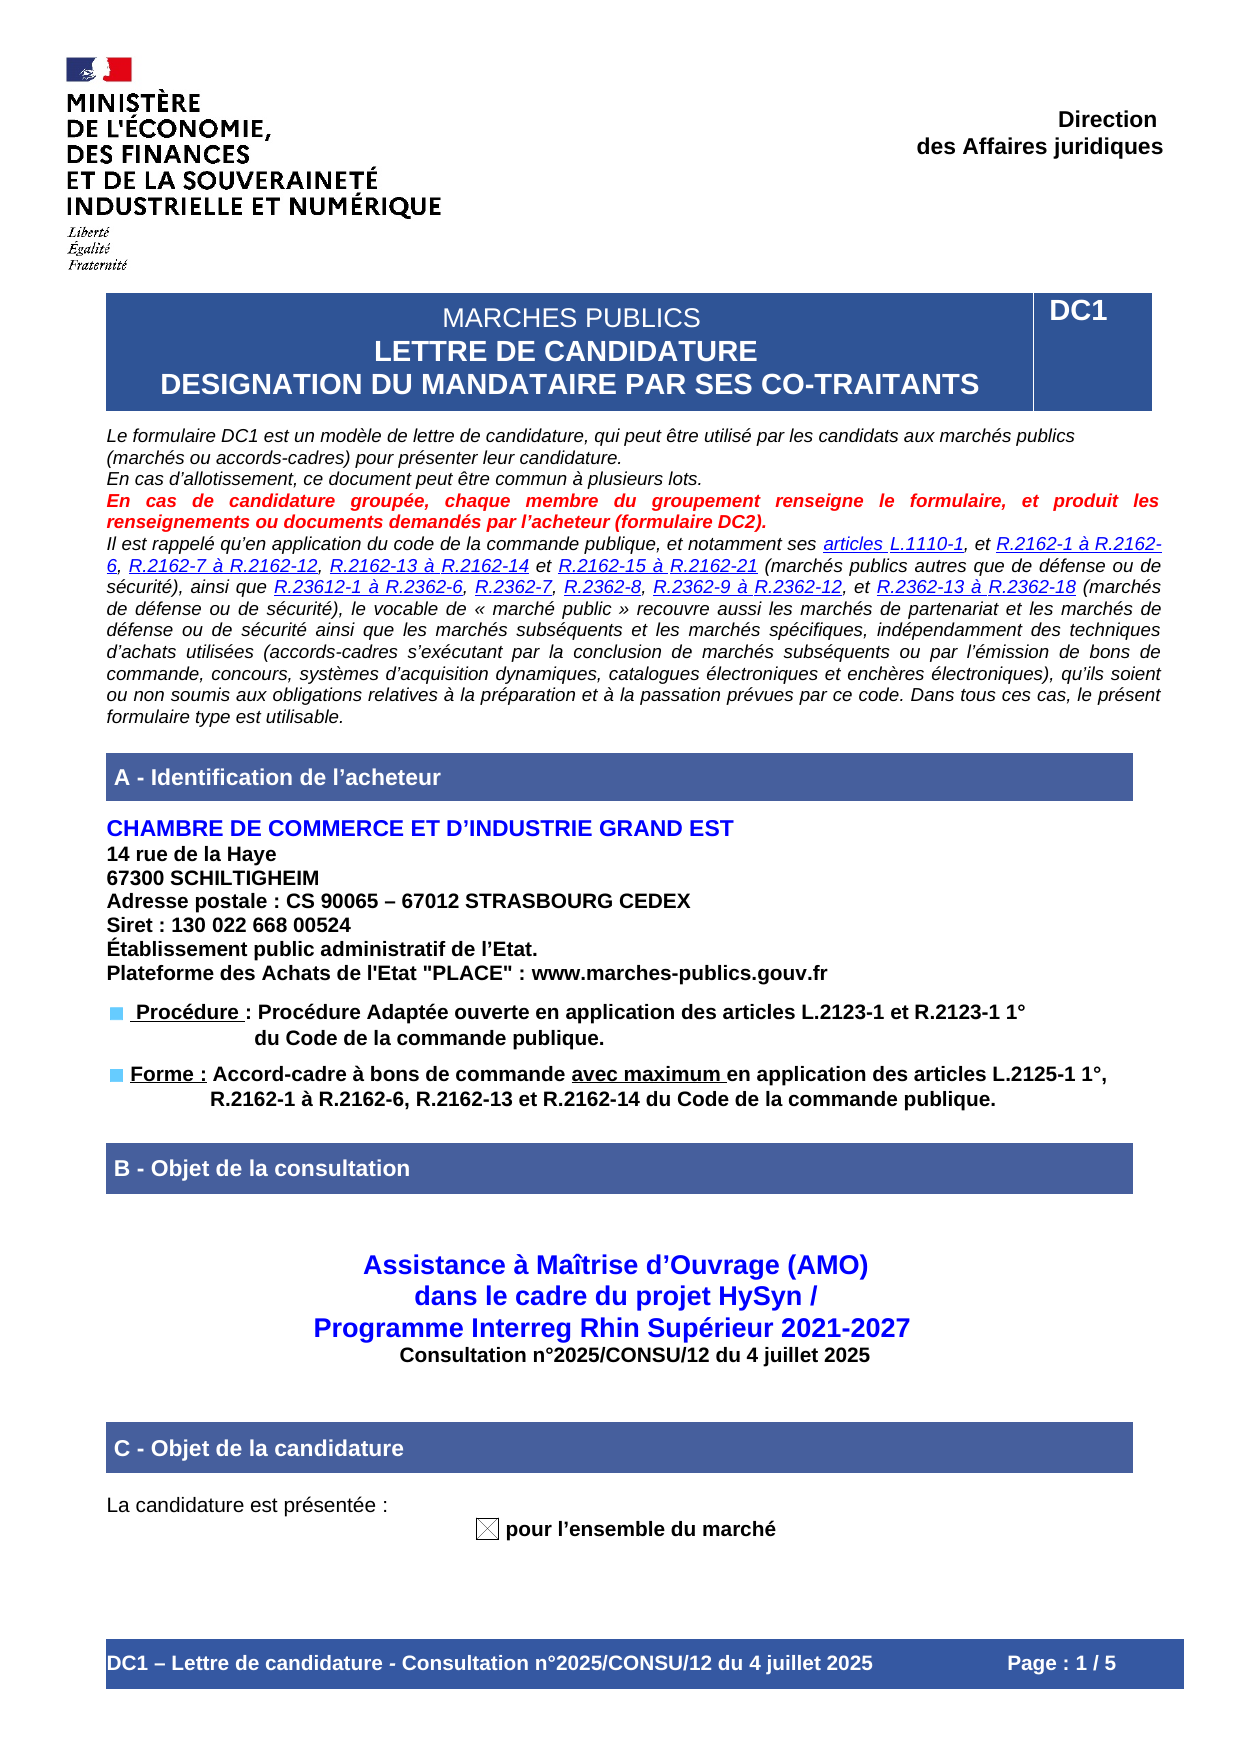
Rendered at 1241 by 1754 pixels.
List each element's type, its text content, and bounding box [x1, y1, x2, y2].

subtitle La candidature est présentée : [106, 1492, 1163, 1516]
text Procédure : Procédure Adaptée ouverte en application des articles L.2123-1 et R.2123-1 1° du Code de la commande publique. [108, 999, 1031, 1049]
text Plateforme des Achats de l'Etat "PLACE" : www.marches-publics.gouv.fr [106, 961, 1240, 985]
list pour l’ensemble du marché [476, 1516, 1163, 1541]
table_header C - Objet de la candidature [106, 1422, 1133, 1473]
table_header A - Identification de l’acheteur [106, 753, 1133, 801]
text 14 rue de la Haye [106, 841, 1163, 865]
table_header B - Objet de la consultation [106, 1143, 1133, 1194]
text dans le cadre du projet HySyn / [18, 1280, 1214, 1312]
text CHAMBRE DE COMMERCE ET D’INDUSTRIE GRAND EST [106, 815, 1163, 841]
subtitle Le formulaire DC1 est un modèle de lettre de candidature, qui peut être utilisé par les candidats aux marchés publics [106, 425, 1163, 447]
text Programme Interreg Rhin Supérieur 2021-2027 [18, 1312, 1214, 1343]
text Il est rappelé qu’en application du code de la commande publique, et notamment ses articles L.1110-1, et R.2162-1 à R.2162-6, R.2162-7 à R.2162-12, R.2162-13 à R.2162-14 et R.2162-15 à R.2162-21 (marchés publics autres que de défense ou de sécurité), ainsi que R.23612-1 à R.2362-6, R.2362-7, R.2362-8, R.2362-9 à R.2362-12, et R.2362-13 à R.2362-18 (marchés de défense ou de sécurité), le vocable de « marché public » recouvre aussi les marchés de partenariat et les marchés de défense ou de sécurité ainsi que les marchés subséquents et les marchés spécifiques, indépendamment des techniques d’achats utilisées (accords-cadres s’exécutant par la conclusion de marchés subséquents ou par l’émission de bons de commande, concours, systèmes d’acquisition dynamiques, catalogues électroniques et enchères électroniques), qu’ils soient ou non soumis aux obligations relatives à la préparation et à la passation prévues par ce code. Dans tous ces cas, le présent formulaire type est utilisable. [106, 533, 1163, 727]
text Adresse postale : CS 90065 – 67012 STRASBOURG CEDEX [106, 889, 1163, 913]
text 67300 SCHILTIGHEIM [106, 865, 1163, 889]
text Consultation n°2025/CONSU/12 du 4 juillet 2025 [106, 1343, 1163, 1367]
text Assistance à Maîtrise d’Ouvrage (AMO) [18, 1249, 1214, 1280]
text Siret : 130 022 668 00524 [106, 913, 1161, 937]
subtitle En cas de candidature groupée, chaque membre du groupement renseigne le formulaire, et produit les renseignements ou documents demandés par l’acheteur (formulaire DC2). [106, 490, 1163, 533]
table_header MARCHES PUBLICS LETTRE DE CANDIDATURE DESIGNATION DU MANDATAIRE PAR SES CO-TRAITANTS [106, 293, 1033, 411]
text Établissement public administratif de l’Etat. [106, 937, 1163, 961]
picture [43, 34, 464, 293]
subtitle En cas d’allotissement, ce document peut être commun à plusieurs lots. [106, 468, 1163, 490]
text Forme : Accord-cadre à bons de commande avec maximum en application des articles L.2125-1 1°, R.2162-1 à R.2162-6, R.2162-13 et R.2162-14 du Code de la commande publique. [108, 1061, 1119, 1111]
text Direction des Affaires juridiques [794, 106, 1163, 159]
subtitle (marchés ou accords-cadres) pour présenter leur candidature. [106, 447, 1163, 468]
table_header DC1 [1034, 293, 1152, 411]
